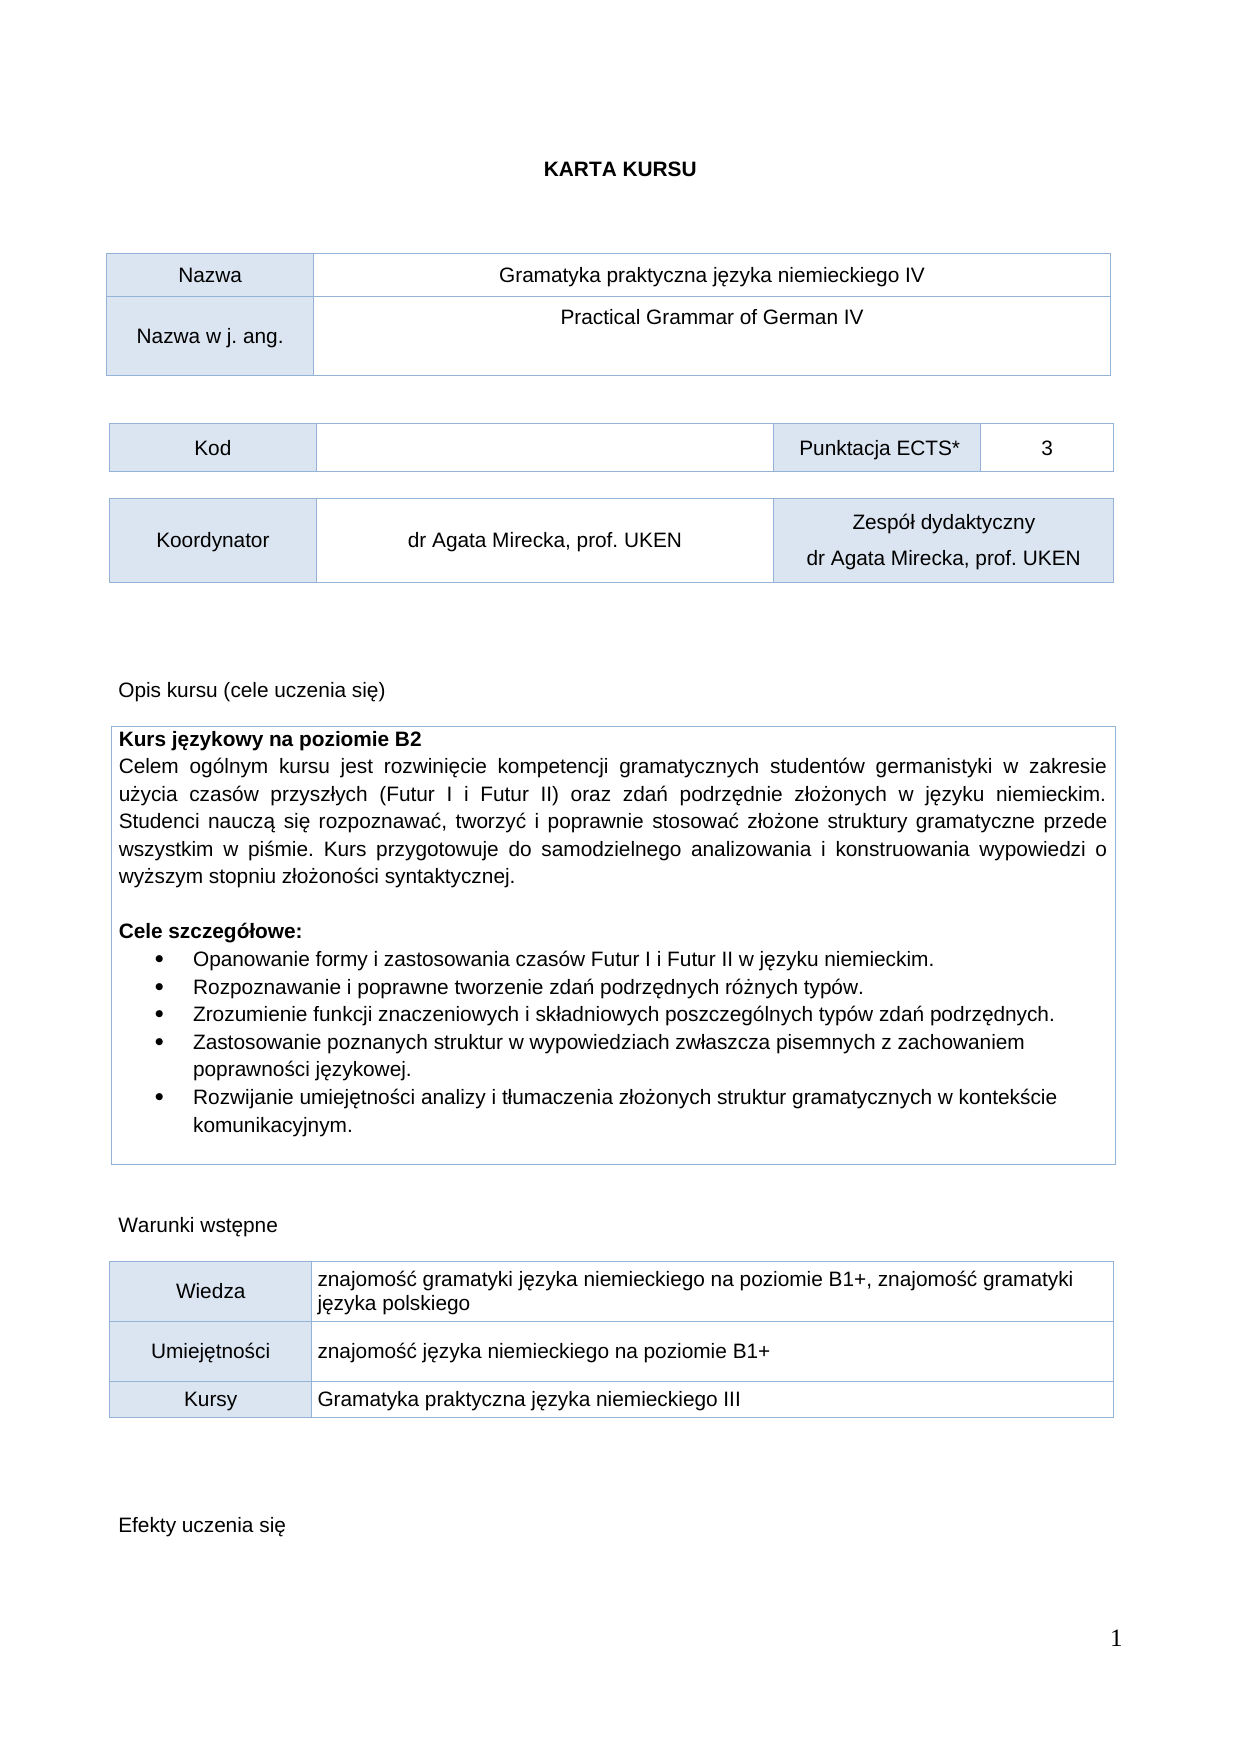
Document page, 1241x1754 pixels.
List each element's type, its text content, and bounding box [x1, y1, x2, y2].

table_cell Umiejętności [110, 1322, 311, 1381]
table_header Wiedza [110, 1262, 311, 1321]
table_header Kod [110, 424, 316, 471]
table_cell Kursy [110, 1382, 311, 1417]
table_cell znajomość języka niemieckiego na poziomie B1+ [312, 1322, 1113, 1381]
table_header znajomość gramatyki języka niemieckiego na poziomie B1+, znajomość gramatyki języka polskiego [312, 1262, 1113, 1321]
table_header Nazwa [107, 254, 313, 296]
subtitle KARTA KURSU [118, 157, 1122, 181]
table_header Punktacja ECTS* [774, 424, 980, 471]
table_header Koordynator [110, 499, 316, 582]
table_header [317, 424, 773, 471]
table_header Gramatyka praktyczna języka niemieckiego IV [314, 254, 1110, 296]
table_header Zespół dydaktyczny dr Agata Mirecka, prof. UKEN [774, 499, 1113, 582]
text Opis kursu (cele uczenia się) [118, 678, 1122, 702]
table_header Kurs językowy na poziomie B2 Celem ogólnym kursu jest rozwinięcie kompetencji gramatycznych studentów germanistyki w zakresie użycia czasów przyszłych (Futur I i Futur II) oraz zdań podrzędnie złożonych w języku niemieckim. Studenci nauczą się rozpoznawać, tworzyć i poprawnie stosować złożone struktury gramatyczne przede wszystkim w piśmie. Kurs przygotowuje do samodzielnego analizowania i konstruowania wypowiedzi o wyższym stopniu złożoności syntaktycznej. Cele szczegółowe: Opanowanie formy i zastosowania czasów Futur I i Futur II w języku niemieckim. Rozpoznawanie i poprawne tworzenie zdań podrzędnych różnych typów. Zrozumienie funkcji znaczeniowych i składniowych poszczególnych typów zdań podrzędnych. Zastosowanie poznanych struktur w wypowiedziach zwłaszcza pisemnych z zachowaniem poprawności językowej. Rozwijanie umiejętności analizy i tłumaczenia złożonych struktur gramatycznych w kontekście komunikacyjnym. [112, 727, 1115, 1164]
table_cell Practical Grammar of German IV [314, 297, 1110, 375]
table_cell Gramatyka praktyczna języka niemieckiego III [312, 1382, 1113, 1417]
table_header dr Agata Mirecka, prof. UKEN [317, 499, 773, 582]
table_header 3 [981, 424, 1113, 471]
text Warunki wstępne [118, 1213, 1122, 1237]
text Efekty uczenia się [118, 1513, 1122, 1537]
table_cell Nazwa w j. ang. [107, 297, 313, 375]
